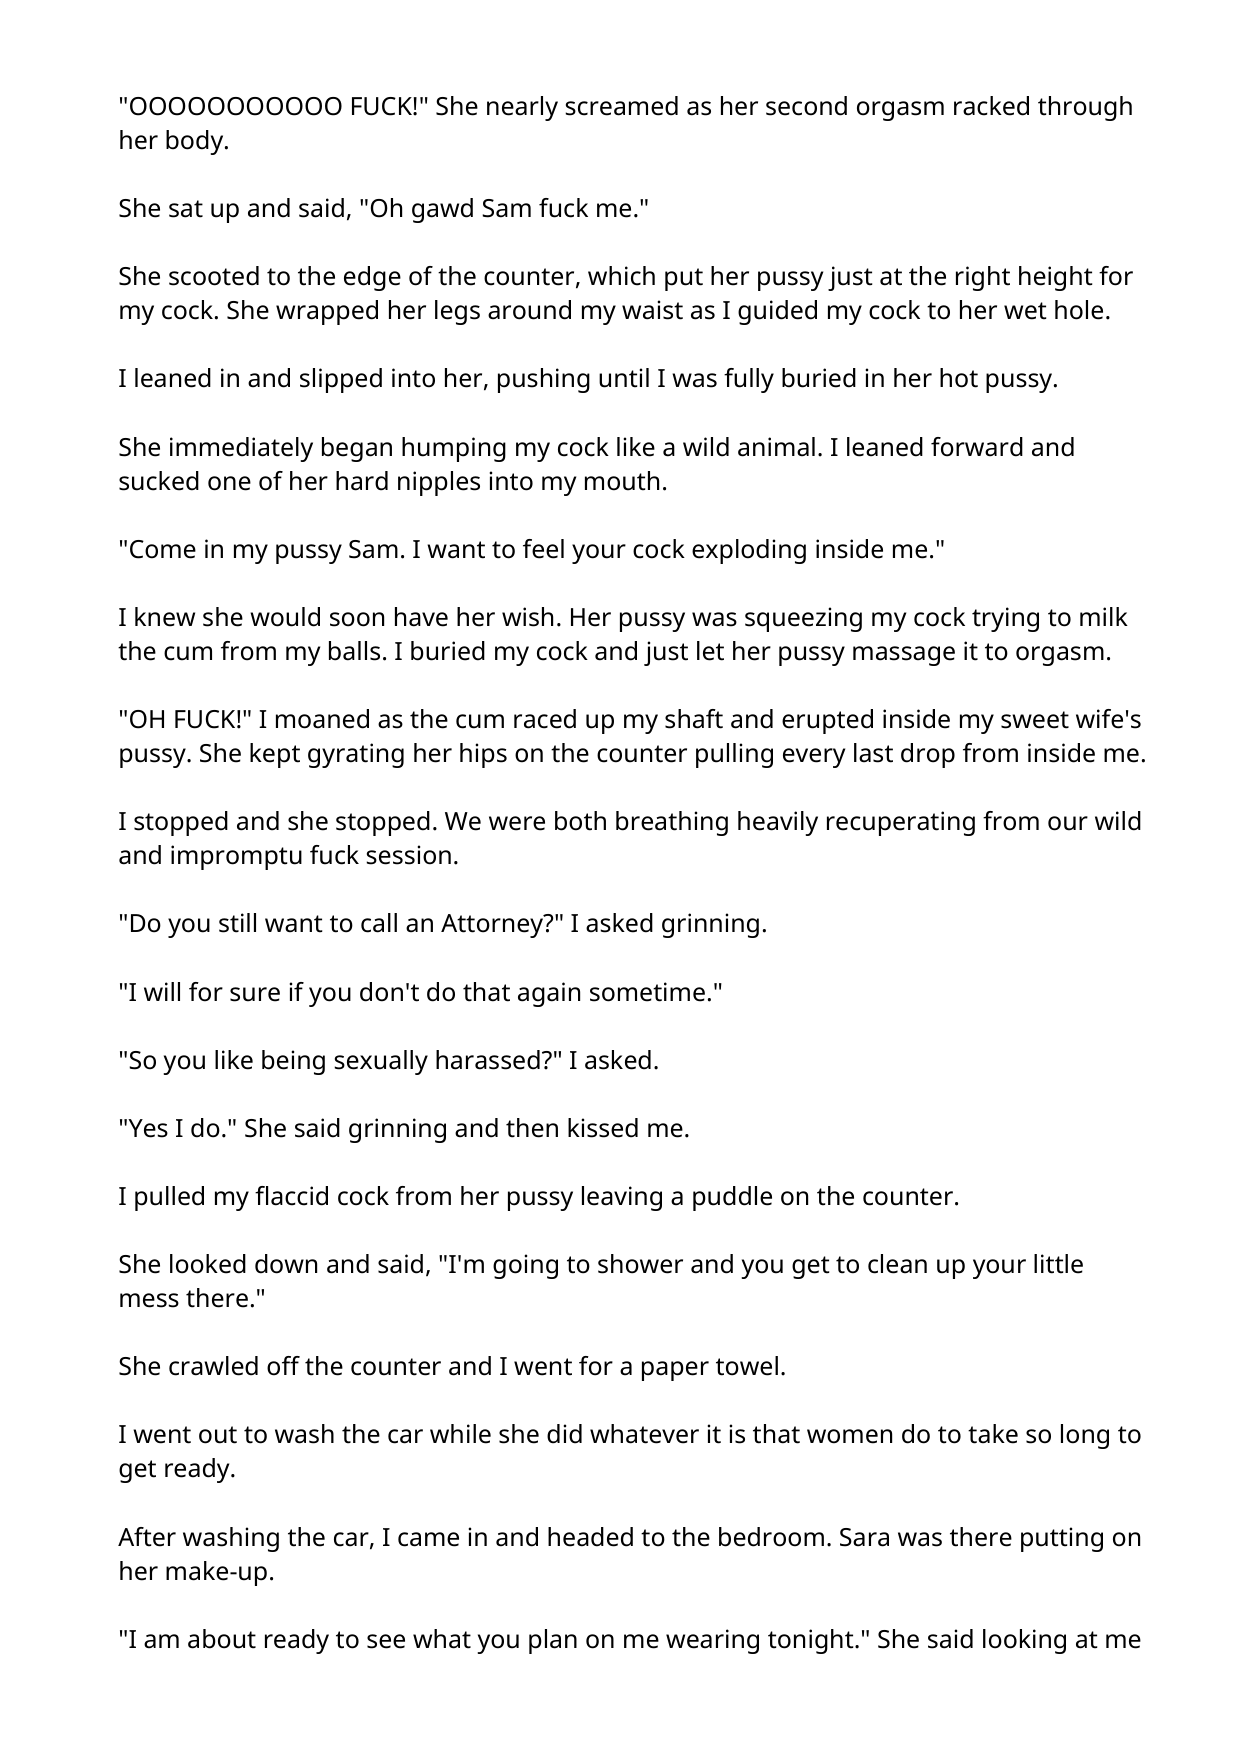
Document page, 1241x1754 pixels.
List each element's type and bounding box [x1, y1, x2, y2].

text [118, 89, 1152, 1656]
